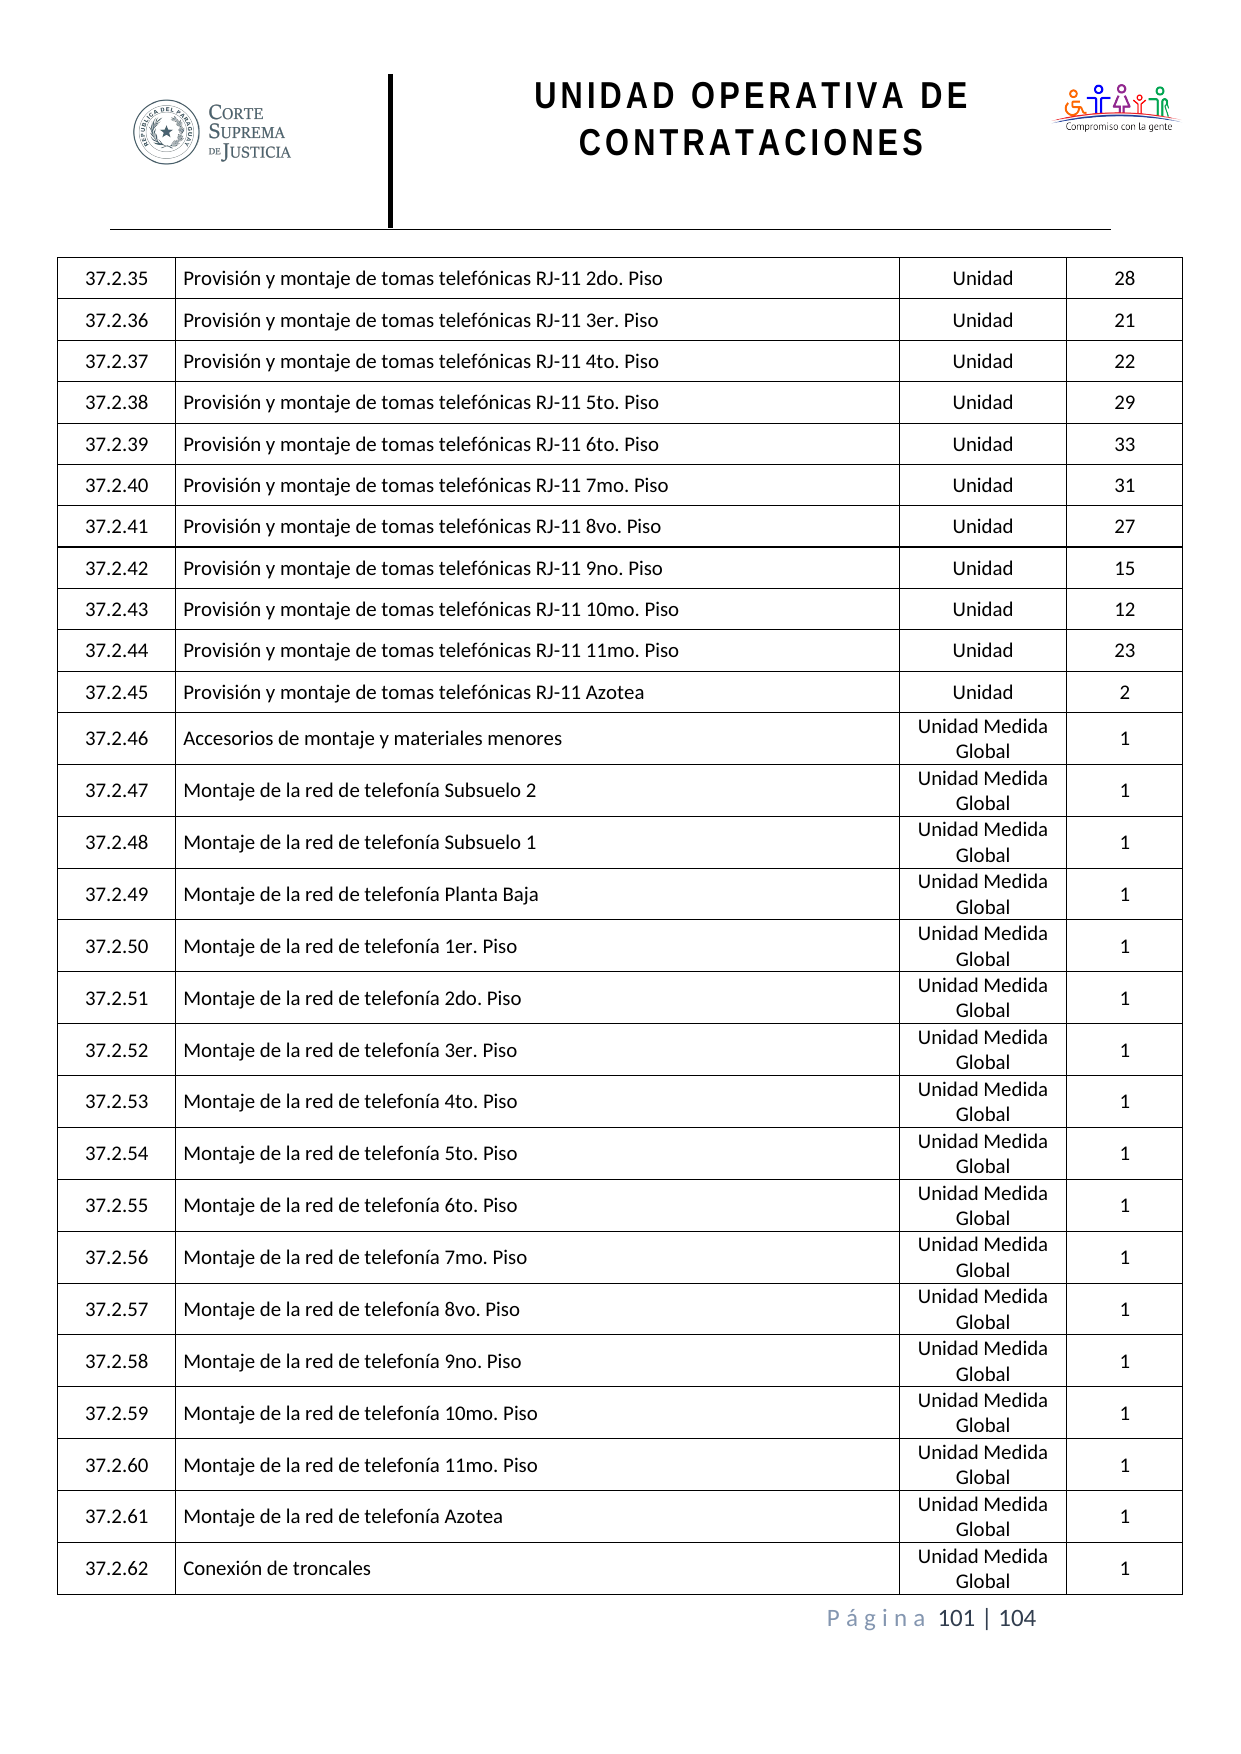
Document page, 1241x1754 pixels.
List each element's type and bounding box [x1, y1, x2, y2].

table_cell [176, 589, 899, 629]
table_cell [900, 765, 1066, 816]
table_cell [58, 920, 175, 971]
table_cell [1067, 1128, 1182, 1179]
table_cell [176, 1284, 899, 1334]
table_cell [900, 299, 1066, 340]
picture [117, 73, 310, 191]
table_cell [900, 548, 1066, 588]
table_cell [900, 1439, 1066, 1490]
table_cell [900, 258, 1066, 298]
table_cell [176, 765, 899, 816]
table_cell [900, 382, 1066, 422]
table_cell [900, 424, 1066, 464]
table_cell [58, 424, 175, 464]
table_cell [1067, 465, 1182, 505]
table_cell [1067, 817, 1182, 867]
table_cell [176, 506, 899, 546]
picture [1050, 81, 1183, 132]
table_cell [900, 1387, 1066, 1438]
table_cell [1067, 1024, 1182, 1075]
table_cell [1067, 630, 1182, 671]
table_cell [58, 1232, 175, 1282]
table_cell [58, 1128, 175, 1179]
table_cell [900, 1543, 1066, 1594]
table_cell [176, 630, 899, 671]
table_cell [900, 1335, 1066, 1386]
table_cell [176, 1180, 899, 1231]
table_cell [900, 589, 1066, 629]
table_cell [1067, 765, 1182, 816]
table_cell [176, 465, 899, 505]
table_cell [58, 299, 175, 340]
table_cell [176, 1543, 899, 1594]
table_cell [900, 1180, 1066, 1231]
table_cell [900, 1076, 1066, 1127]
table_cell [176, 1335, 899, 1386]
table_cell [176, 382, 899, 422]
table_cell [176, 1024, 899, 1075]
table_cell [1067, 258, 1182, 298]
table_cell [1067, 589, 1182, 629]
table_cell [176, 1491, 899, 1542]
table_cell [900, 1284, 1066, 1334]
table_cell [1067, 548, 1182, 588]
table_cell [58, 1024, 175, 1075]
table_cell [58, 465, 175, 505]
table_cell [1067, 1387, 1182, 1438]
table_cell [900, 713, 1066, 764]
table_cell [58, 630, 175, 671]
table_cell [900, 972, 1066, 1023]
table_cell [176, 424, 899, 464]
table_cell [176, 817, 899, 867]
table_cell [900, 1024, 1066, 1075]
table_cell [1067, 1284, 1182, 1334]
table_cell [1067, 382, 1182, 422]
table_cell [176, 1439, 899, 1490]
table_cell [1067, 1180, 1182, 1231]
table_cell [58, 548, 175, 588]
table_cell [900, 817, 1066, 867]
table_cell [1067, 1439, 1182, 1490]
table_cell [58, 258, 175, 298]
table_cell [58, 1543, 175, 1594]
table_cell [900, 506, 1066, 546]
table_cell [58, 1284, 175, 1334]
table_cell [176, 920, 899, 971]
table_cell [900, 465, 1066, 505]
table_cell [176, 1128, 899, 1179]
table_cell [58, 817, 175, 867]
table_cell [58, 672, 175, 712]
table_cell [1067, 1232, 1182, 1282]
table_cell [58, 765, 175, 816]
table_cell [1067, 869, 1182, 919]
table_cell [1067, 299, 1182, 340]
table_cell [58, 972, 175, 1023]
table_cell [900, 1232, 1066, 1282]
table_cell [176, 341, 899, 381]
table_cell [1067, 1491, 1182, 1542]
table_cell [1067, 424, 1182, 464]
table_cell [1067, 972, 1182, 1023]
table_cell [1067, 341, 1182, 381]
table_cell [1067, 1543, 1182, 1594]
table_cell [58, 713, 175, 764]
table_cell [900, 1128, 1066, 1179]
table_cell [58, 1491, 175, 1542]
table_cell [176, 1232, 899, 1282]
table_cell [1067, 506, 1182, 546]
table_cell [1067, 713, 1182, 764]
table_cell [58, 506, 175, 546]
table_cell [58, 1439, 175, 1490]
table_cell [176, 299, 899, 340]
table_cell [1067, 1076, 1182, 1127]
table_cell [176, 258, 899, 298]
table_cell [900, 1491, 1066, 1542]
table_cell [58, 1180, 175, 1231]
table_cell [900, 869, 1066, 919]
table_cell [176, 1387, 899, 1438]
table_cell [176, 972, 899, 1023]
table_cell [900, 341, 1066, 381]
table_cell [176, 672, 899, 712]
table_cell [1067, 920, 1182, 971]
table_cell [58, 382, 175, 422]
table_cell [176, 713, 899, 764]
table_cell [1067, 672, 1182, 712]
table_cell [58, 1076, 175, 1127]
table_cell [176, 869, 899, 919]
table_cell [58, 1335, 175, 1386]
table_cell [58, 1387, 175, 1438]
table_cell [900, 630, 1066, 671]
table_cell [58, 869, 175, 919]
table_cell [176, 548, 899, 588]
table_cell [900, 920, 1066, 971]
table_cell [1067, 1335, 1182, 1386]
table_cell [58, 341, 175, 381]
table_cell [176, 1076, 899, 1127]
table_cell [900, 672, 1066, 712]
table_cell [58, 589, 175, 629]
